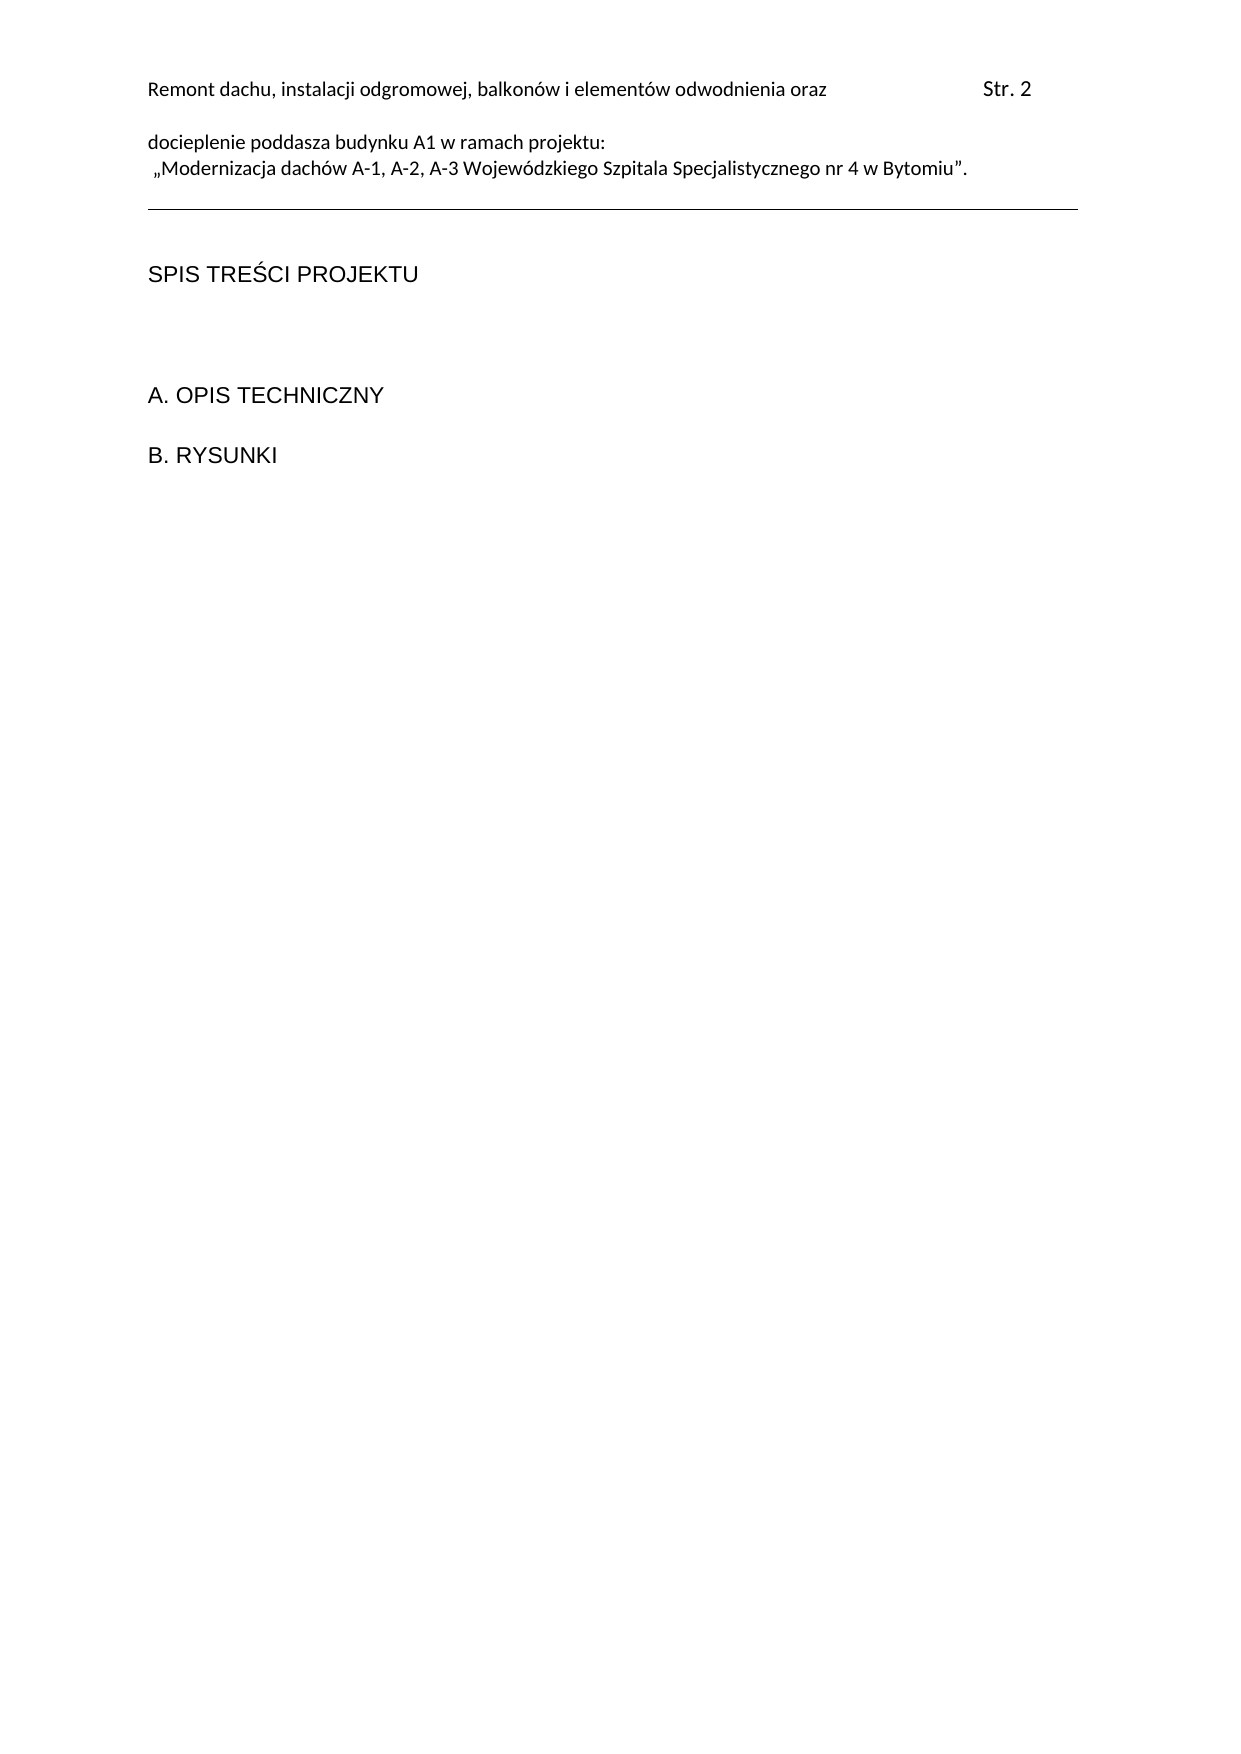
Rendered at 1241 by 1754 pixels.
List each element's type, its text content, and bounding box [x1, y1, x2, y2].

text B. RYSUNKI [148, 442, 1078, 469]
text SPIS TREŚCI PROJEKTU [148, 261, 1078, 288]
text A. OPIS TECHNICZNY [148, 382, 1078, 408]
